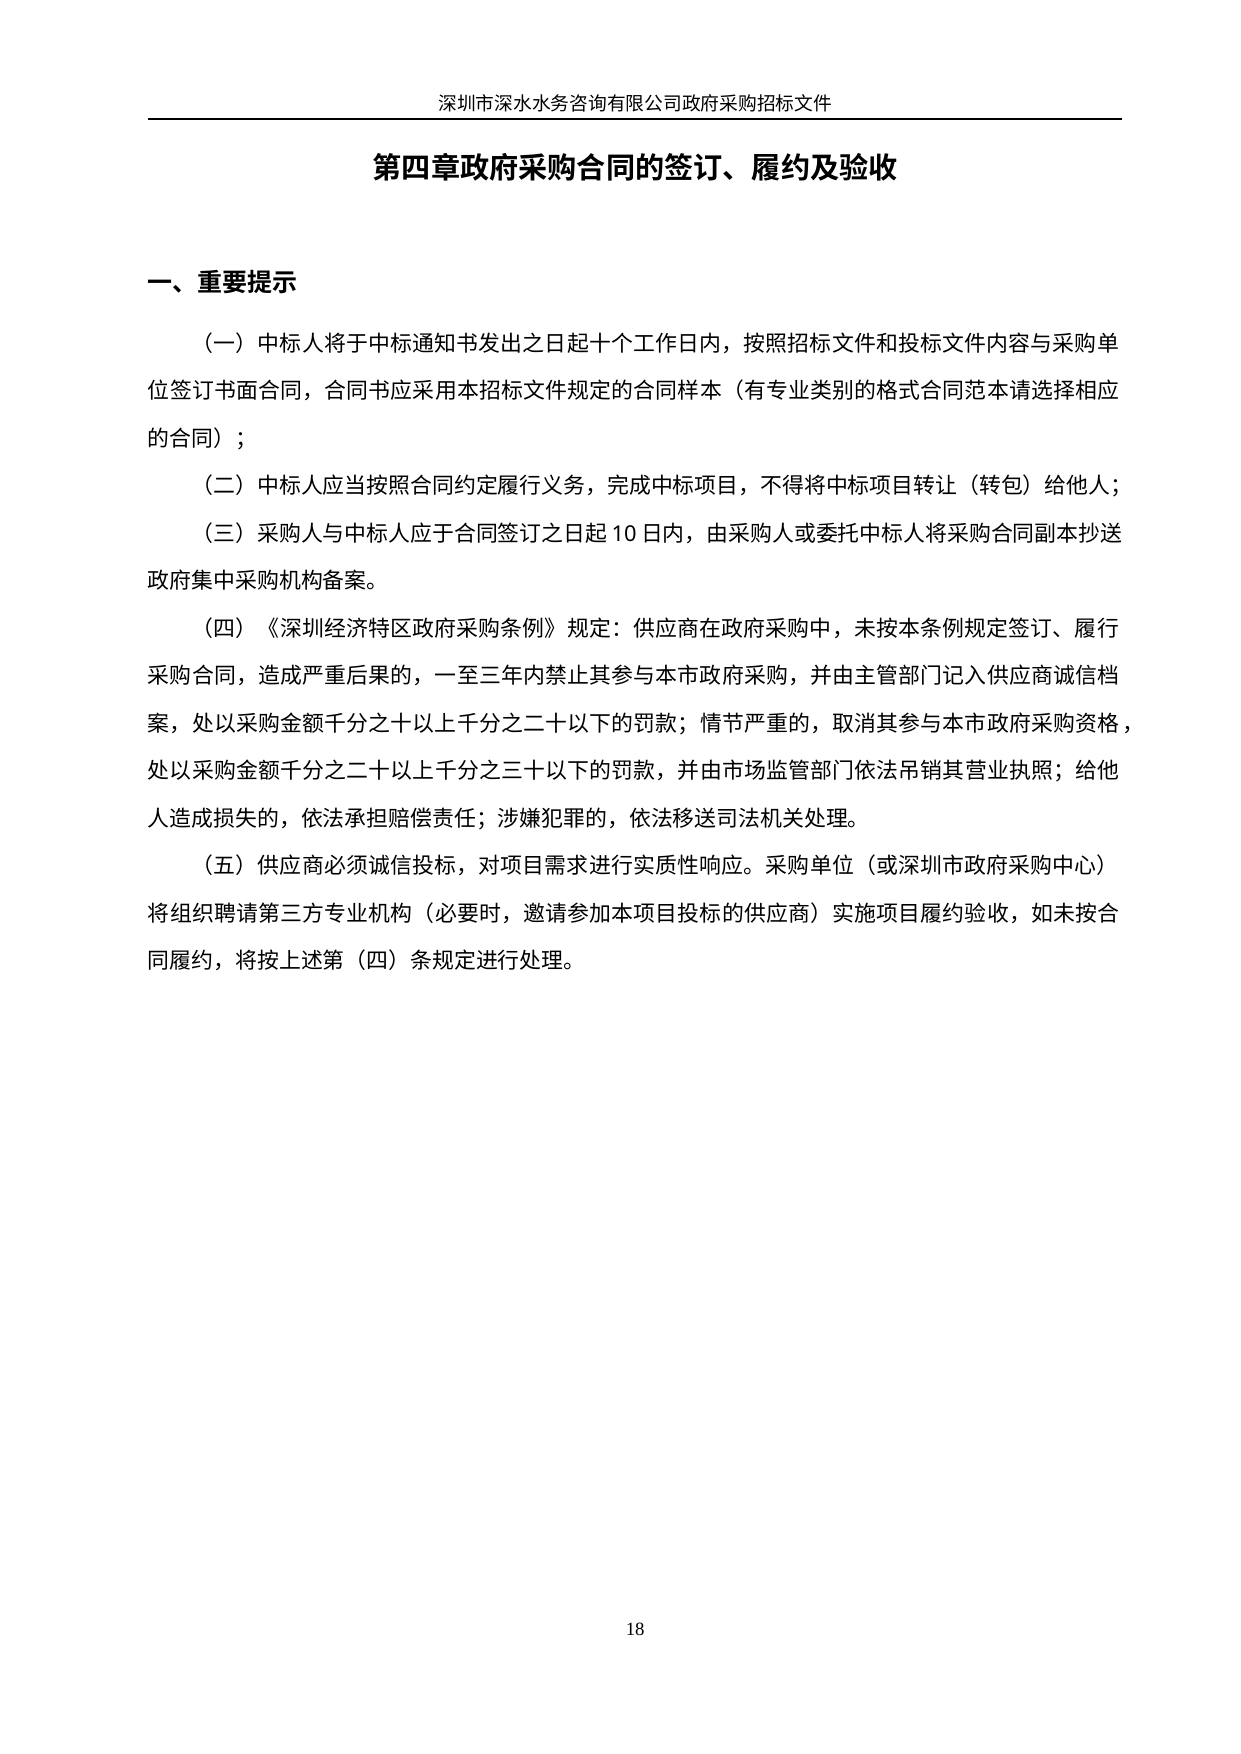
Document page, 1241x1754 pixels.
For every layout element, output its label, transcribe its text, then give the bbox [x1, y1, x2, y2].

text （三）采购人与中标人应于合同签订之日起10日内，由采购人或委托中标人将采购合同副本抄送政府集中采购机构备案。 [148, 516, 1122, 595]
text （五）供应商必须诚信投标，对项目需求进行实质性响应。采购单位（或深圳市政府采购中心）将组织聘请第三方专业机构（必要时，邀请参加本项目投标的供应商）实施项目履约验收，如未按合同履约，将按上述第（四）条规定进行处理。 [148, 848, 1122, 975]
text （四）《深圳经济特区政府采购条例》规定：供应商在政府采购中，未按本条例规定签订、履行采购合同，造成严重后果的，一至三年内禁止其参与本市政府采购，并由主管部门记入供应商诚信档案，处以采购金额千分之十以上千分之二十以下的罚款；情节严重的，取消其参与本市政府采购资格，处以采购金额千分之二十以上千分之三十以下的罚款，并由市场监管部门依法吊销其营业执照；给他人造成损失的，依法承担赔偿责任；涉嫌犯罪的，依法移送司法机关处理。 [148, 611, 1122, 833]
subtitle 第四章政府采购合同的签订、履约及验收 [148, 144, 1122, 187]
text （一）中标人将于中标通知书发出之日起十个工作日内，按照招标文件和投标文件内容与采购单位签订书面合同，合同书应采用本招标文件规定的合同样本（有专业类别的格式合同范本请选择相应的合同）； [148, 326, 1122, 452]
text （二）中标人应当按照合同约定履行义务，完成中标项目，不得将中标项目转让（转包）给他人； [148, 468, 1122, 500]
subtitle 一、重要提示 [148, 262, 1122, 299]
